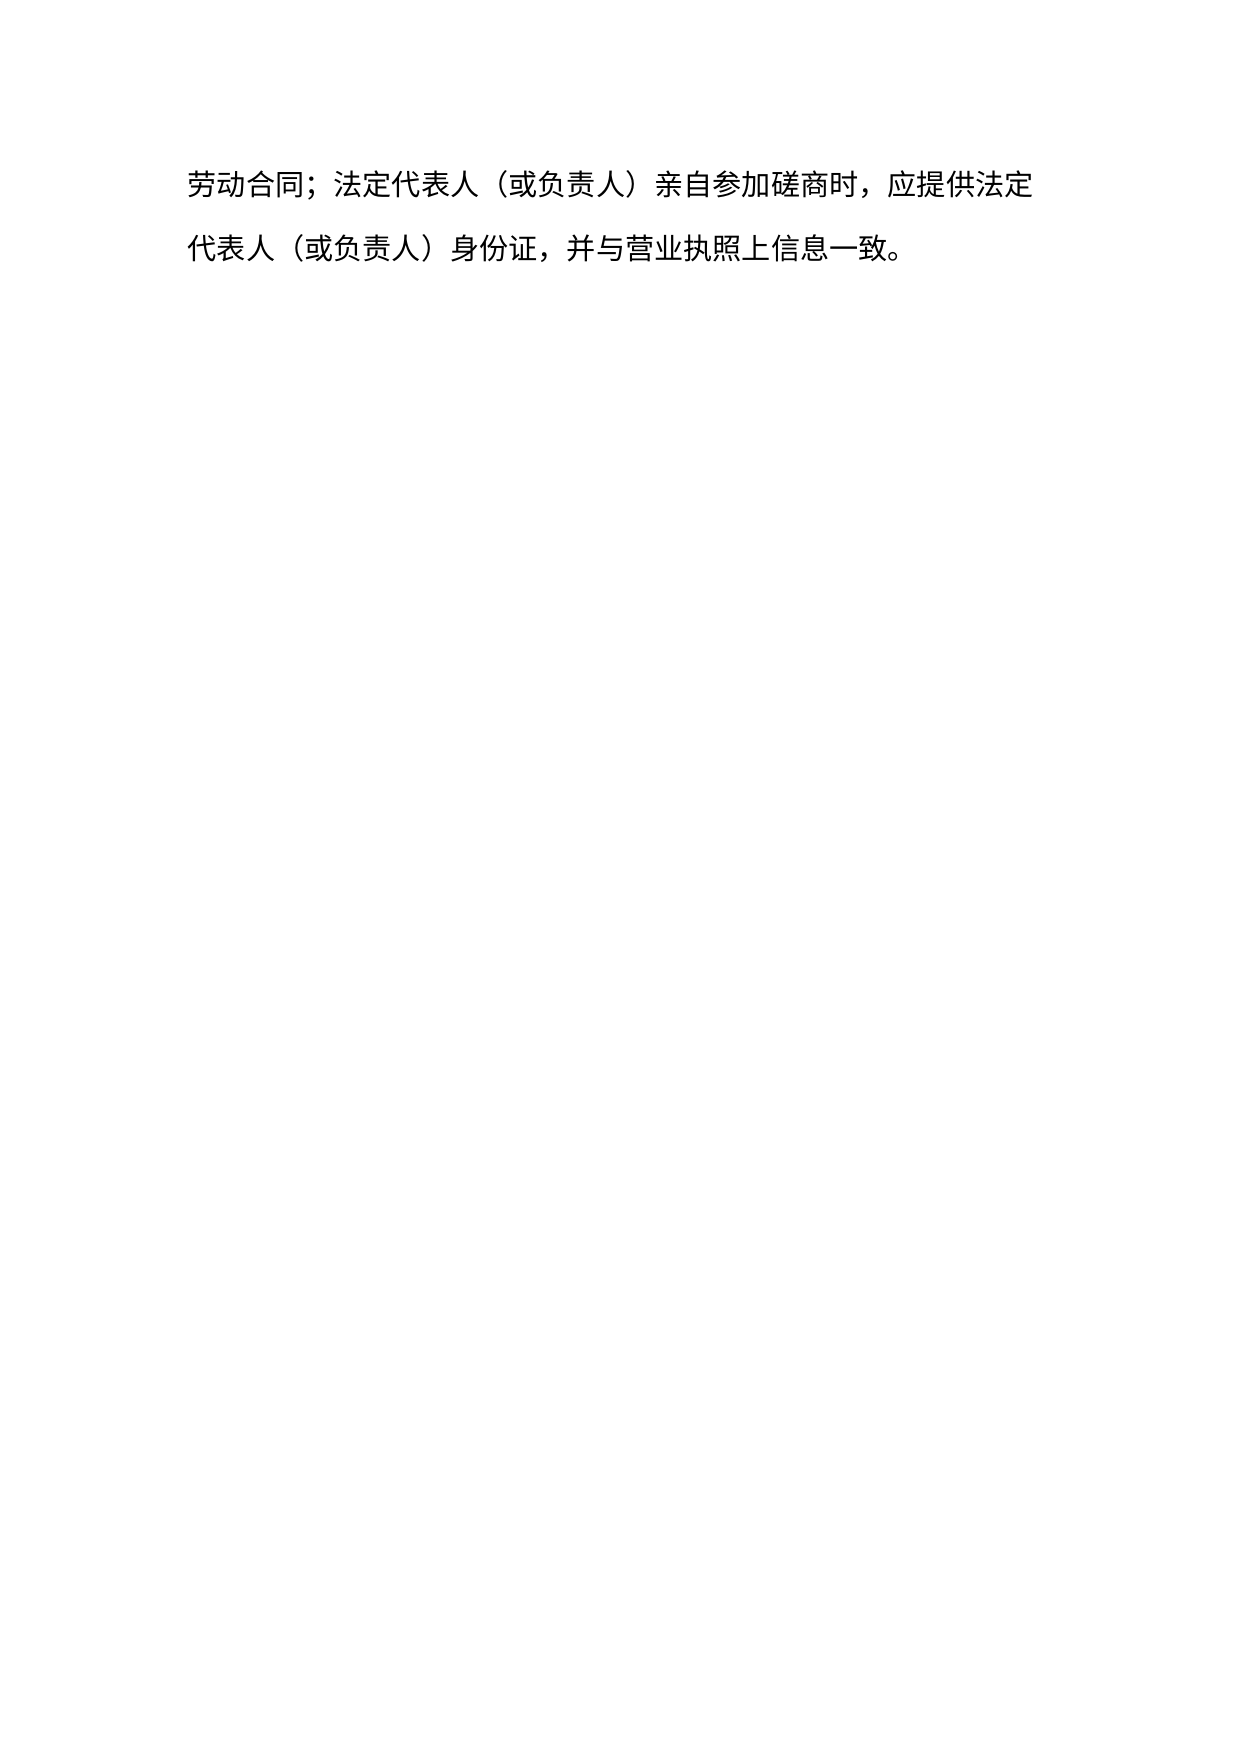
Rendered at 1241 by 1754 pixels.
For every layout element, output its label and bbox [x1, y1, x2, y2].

text [187, 162, 1053, 268]
